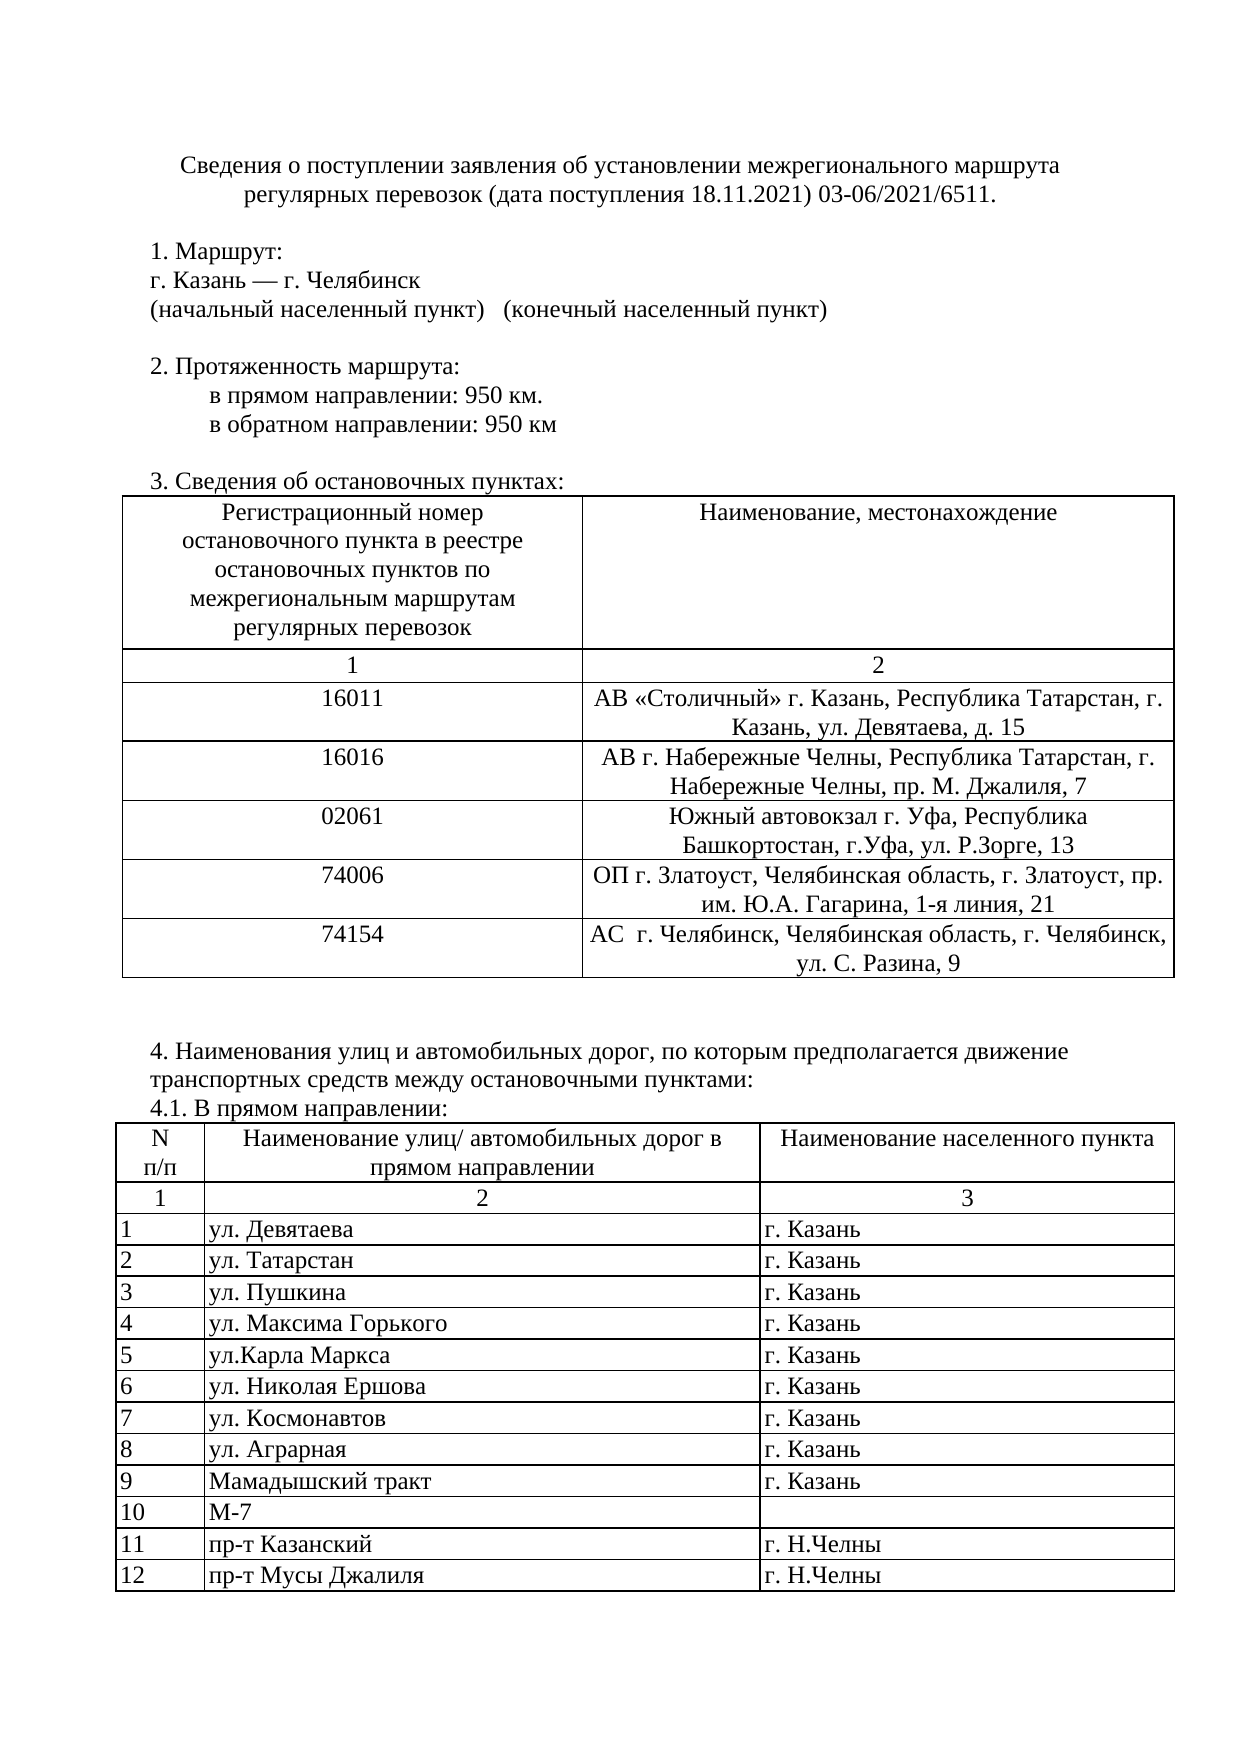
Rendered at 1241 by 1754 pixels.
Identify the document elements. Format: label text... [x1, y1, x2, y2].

table_cell ул. Пушкина [205, 1277, 759, 1307]
table_cell пр-т Мусы Джалиля [205, 1560, 759, 1590]
table_cell 3 [761, 1183, 1174, 1212]
table_cell г. Казань [761, 1434, 1174, 1464]
table_header Наименование улиц/ автомобильных дорог в прямом направлении [205, 1124, 759, 1181]
table_cell 1 [117, 1214, 204, 1244]
table_cell 8 [117, 1434, 204, 1464]
table_cell г. Казань [761, 1277, 1174, 1307]
table_cell 9 [117, 1466, 204, 1496]
text 4.1. В прямом направлении: [150, 1093, 1090, 1122]
text г. Казань — г. Челябинск [150, 265, 1090, 294]
table_cell пр-т Казанский [205, 1529, 759, 1558]
table_cell 11 [117, 1529, 204, 1558]
table_cell 1 [117, 1183, 204, 1212]
table_cell Южный автовокзал г. Уфа, Республика Башкортостан, г.Уфа, ул. Р.Зорге, 13 [583, 801, 1173, 858]
table_header Наименование, местонахождение [583, 497, 1173, 648]
text в обратном направлении: 950 км [150, 409, 1090, 437]
table_cell ул. Девятаева [205, 1214, 759, 1244]
table_cell 7 [117, 1403, 204, 1433]
table_cell ул. Космонавтов [205, 1403, 759, 1433]
table_header Регистрационный номер остановочного пункта в реестре остановочных пунктов по межрегиональным маршрутам регулярных перевозок [123, 497, 582, 648]
table_header N п/п [117, 1124, 204, 1181]
table_cell ул. Аграрная [205, 1434, 759, 1464]
table_cell 74006 [123, 860, 582, 918]
text 1. Маршрут: [150, 236, 1090, 265]
table_cell ул. Максима Горького [205, 1308, 759, 1338]
table_cell М-7 [205, 1497, 759, 1527]
table_cell 6 [117, 1371, 204, 1401]
table_cell ул. Николая Ершова [205, 1371, 759, 1401]
table_cell 2 [583, 650, 1173, 681]
table_cell г. Казань [761, 1246, 1174, 1275]
table_cell г. Казань [761, 1371, 1174, 1401]
table_cell ОП г. Златоуст, Челябинская область, г. Златоуст, пр. им. Ю.А. Гагарина, 1-я линия, 21 [583, 860, 1173, 918]
table_cell 3 [117, 1277, 204, 1307]
text 2. Протяженность маршрута: [150, 351, 1090, 380]
table_cell 16016 [123, 742, 582, 799]
table_cell ул.Карла Маркса [205, 1340, 759, 1370]
table_cell 12 [117, 1560, 204, 1590]
table_cell 1 [123, 650, 582, 681]
table_cell г. Казань [761, 1466, 1174, 1496]
text (начальный населенный пункт) (конечный населенный пункт) [150, 294, 1090, 322]
table_cell 02061 [123, 801, 582, 858]
table_cell г. Н.Челны [761, 1560, 1174, 1590]
text в прямом направлении: 950 км. [150, 380, 1090, 409]
table_cell 4 [117, 1308, 204, 1338]
text 3. Сведения об остановочных пунктах: [150, 466, 1090, 495]
table_cell г. Казань [761, 1214, 1174, 1244]
table_header Наименование населенного пункта [761, 1124, 1174, 1181]
table_cell г. Казань [761, 1340, 1174, 1370]
table_cell г. Н.Челны [761, 1529, 1174, 1558]
table_cell АС г. Челябинск, Челябинская область, г. Челябинск, ул. С. Разина, 9 [583, 919, 1173, 977]
text 4. Наименования улиц и автомобильных дорог, по которым предполагается движение транспортных средств между остановочными пунктами: [150, 1036, 1090, 1093]
table_cell АВ «Столичный» г. Казань, Республика Татарстан, г. Казань, ул. Девятаева, д. 15 [583, 683, 1173, 740]
table_cell 5 [117, 1340, 204, 1370]
table_cell 2 [117, 1246, 204, 1275]
table_cell 74154 [123, 919, 582, 977]
table_cell АВ г. Набережные Челны, Республика Татарстан, г. Набережные Челны, пр. М. Джалиля, 7 [583, 742, 1173, 799]
table_cell 2 [205, 1183, 759, 1212]
text Сведения о поступлении заявления об установлении межрегионального маршрута регулярных перевозок (дата поступления 18.11.2021) 03-06/2021/6511. [150, 150, 1090, 207]
table_cell [761, 1497, 1174, 1527]
table_cell 16011 [123, 683, 582, 740]
table_cell г. Казань [761, 1403, 1174, 1433]
table_cell Мамадышский тракт [205, 1466, 759, 1496]
table_cell 10 [117, 1497, 204, 1527]
table_cell ул. Татарстан [205, 1246, 759, 1275]
table_cell г. Казань [761, 1308, 1174, 1338]
